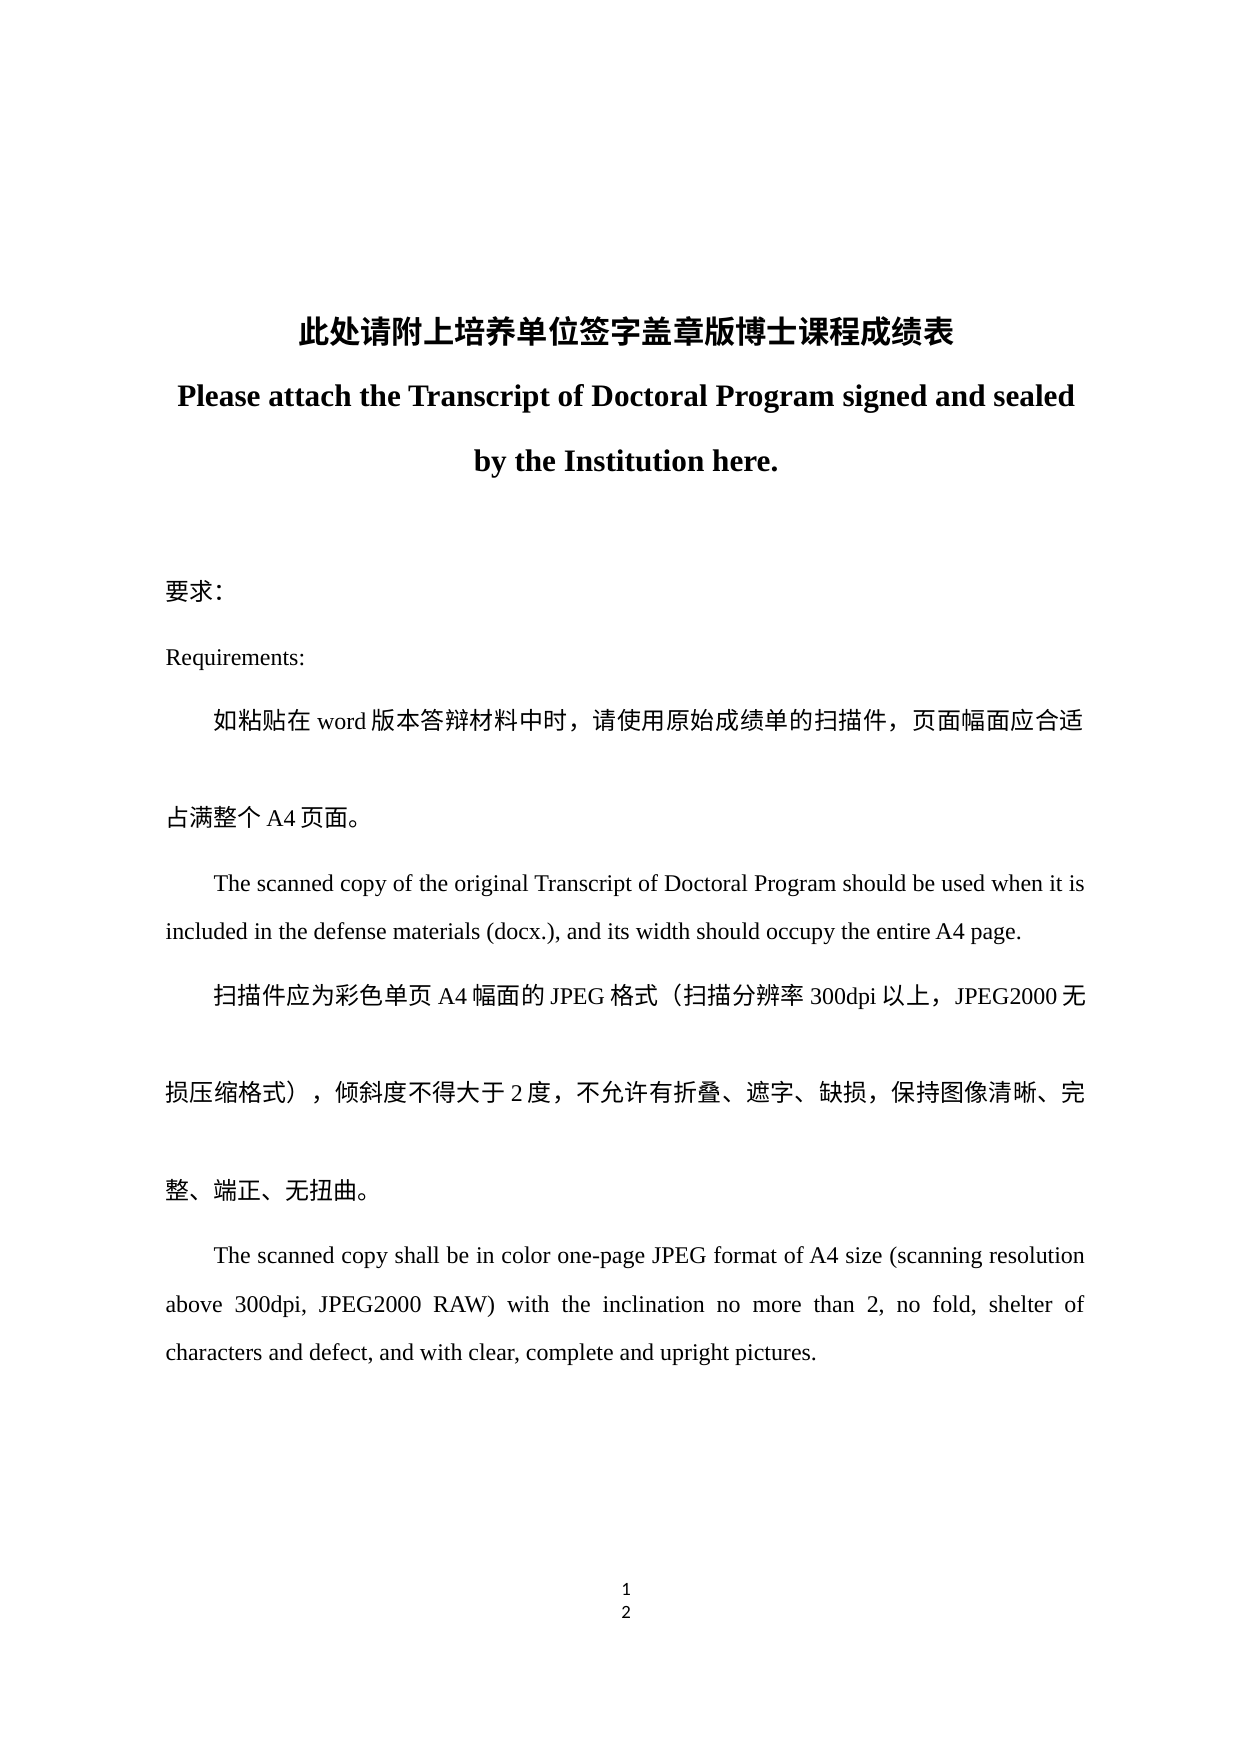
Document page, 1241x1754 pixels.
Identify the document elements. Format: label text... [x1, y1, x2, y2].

text 如粘贴在word版本答辩材料中时，请使用原始成绩单的扫描件，页面幅面应合适占满整个A4页面。 [165, 686, 1087, 849]
text 此处请附上培养单位签字盖章版博士课程成绩表 [165, 298, 1087, 363]
text 扫描件应为彩色单页A4幅面的JPEG格式（扫描分辨率300dpi以上，JPEG2000无损压缩格式），倾斜度不得大于2度，不允许有折叠、遮字、缺损，保持图像清晰、完整、端正、无扭曲。 [165, 961, 1087, 1221]
text Requirements: [165, 640, 1087, 673]
text Please attach the Transcript of Doctoral Program signed and sealed by the Institution here. [165, 363, 1087, 493]
text The scanned copy shall be in color one-page JPEG format of A4 size (scanning resolution above 300dpi, JPEG2000 RAW) with the inclination no more than 2, no fold, shelter of characters and defect, and with clear, complete and upright pictures. [165, 1238, 1087, 1368]
text 要求： [165, 558, 1087, 623]
text The scanned copy of the original Transcript of Doctoral Program should be used when it is included in the defense materials (docx.), and its width should occupy the entire A4 page. [165, 866, 1087, 947]
